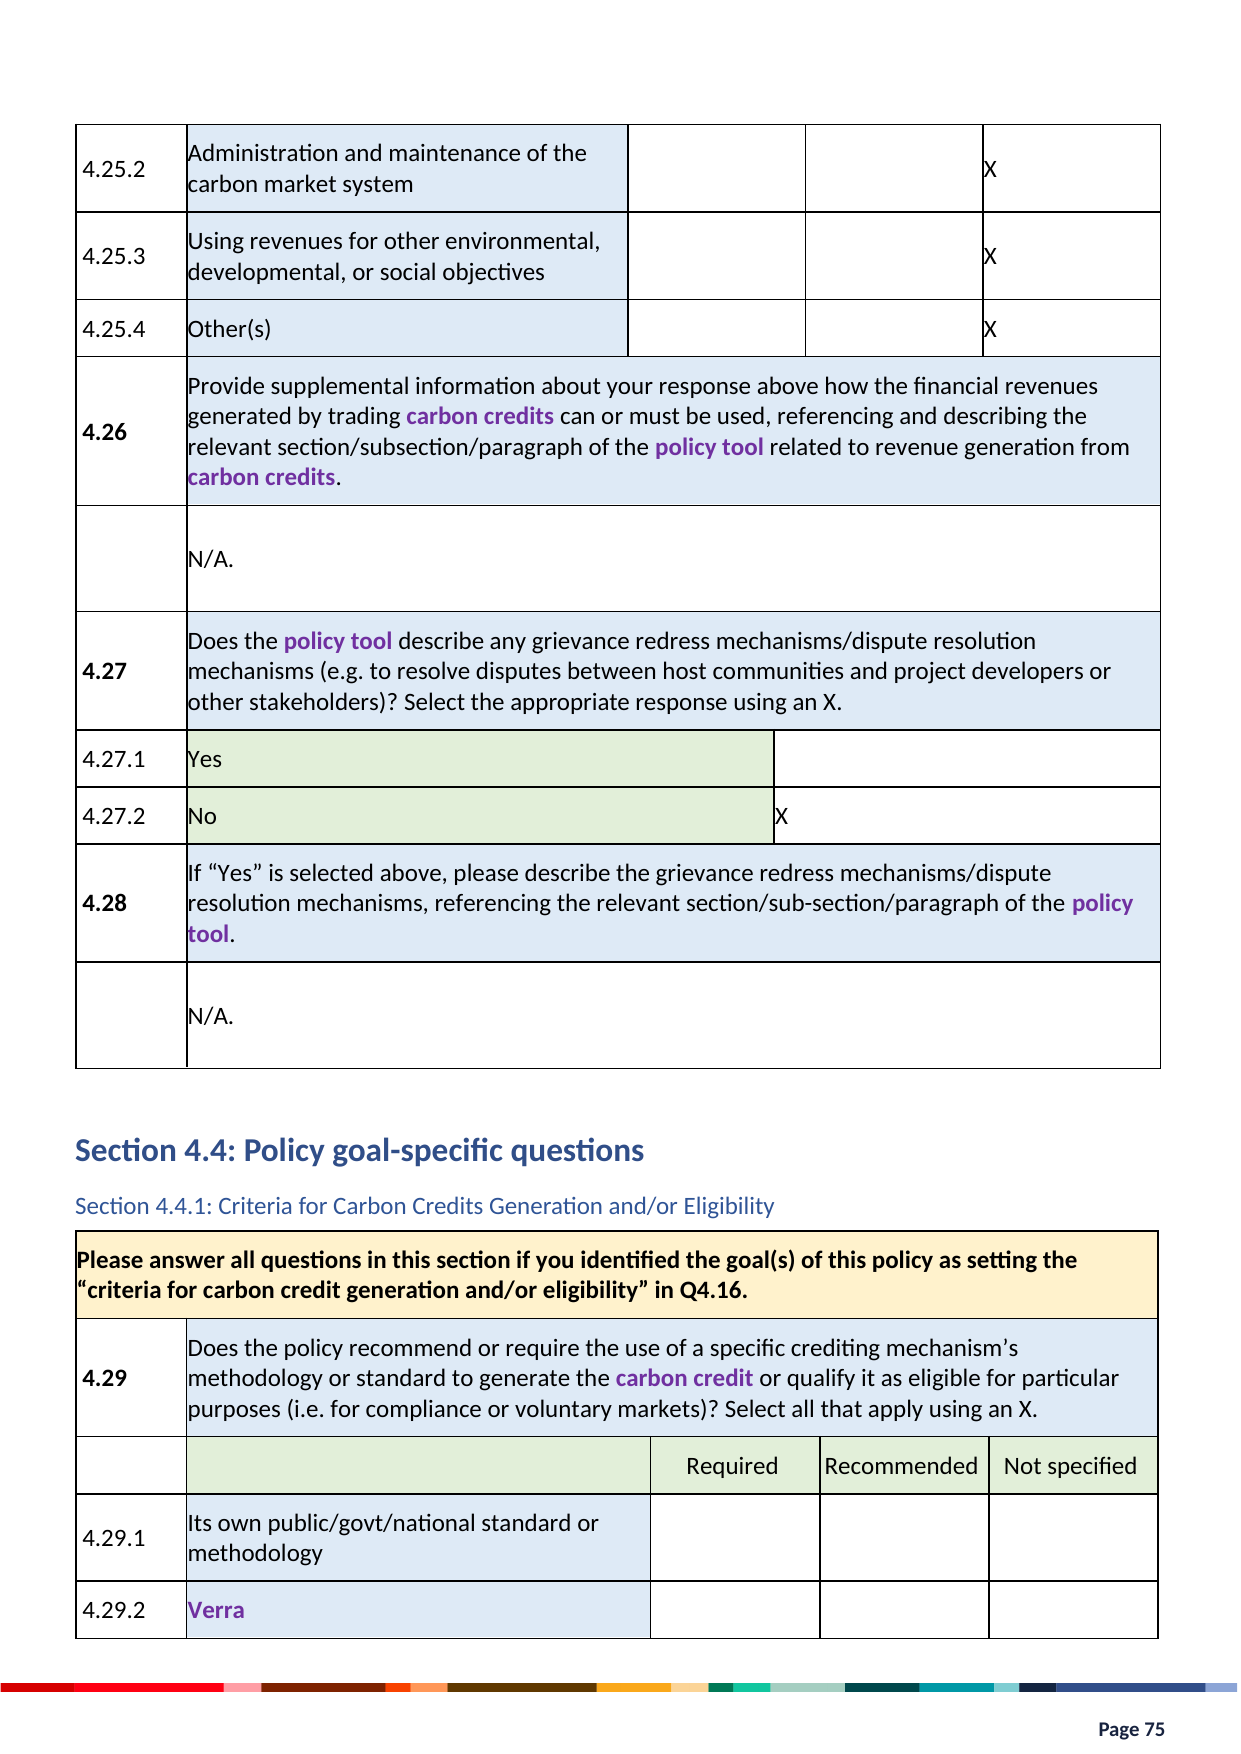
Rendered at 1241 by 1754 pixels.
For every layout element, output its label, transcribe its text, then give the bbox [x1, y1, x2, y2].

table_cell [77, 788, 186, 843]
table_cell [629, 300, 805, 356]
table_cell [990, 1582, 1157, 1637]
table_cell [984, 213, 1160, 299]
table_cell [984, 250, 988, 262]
subtitle Section 4.4: Policy goal-specific questions [75, 1129, 1165, 1169]
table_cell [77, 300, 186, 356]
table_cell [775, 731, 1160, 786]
subtitle Section 4.4.1: Criteria for Carbon Credits Generation and/or Eligibility [75, 1186, 1165, 1222]
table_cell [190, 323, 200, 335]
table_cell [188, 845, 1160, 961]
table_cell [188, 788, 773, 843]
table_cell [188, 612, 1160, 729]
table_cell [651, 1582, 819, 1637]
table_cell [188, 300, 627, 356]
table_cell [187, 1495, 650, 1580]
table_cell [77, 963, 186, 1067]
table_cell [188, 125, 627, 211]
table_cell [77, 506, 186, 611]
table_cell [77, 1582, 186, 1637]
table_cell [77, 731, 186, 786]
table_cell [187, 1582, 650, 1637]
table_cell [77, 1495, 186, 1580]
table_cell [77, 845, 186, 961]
picture [0, 1683, 1236, 1692]
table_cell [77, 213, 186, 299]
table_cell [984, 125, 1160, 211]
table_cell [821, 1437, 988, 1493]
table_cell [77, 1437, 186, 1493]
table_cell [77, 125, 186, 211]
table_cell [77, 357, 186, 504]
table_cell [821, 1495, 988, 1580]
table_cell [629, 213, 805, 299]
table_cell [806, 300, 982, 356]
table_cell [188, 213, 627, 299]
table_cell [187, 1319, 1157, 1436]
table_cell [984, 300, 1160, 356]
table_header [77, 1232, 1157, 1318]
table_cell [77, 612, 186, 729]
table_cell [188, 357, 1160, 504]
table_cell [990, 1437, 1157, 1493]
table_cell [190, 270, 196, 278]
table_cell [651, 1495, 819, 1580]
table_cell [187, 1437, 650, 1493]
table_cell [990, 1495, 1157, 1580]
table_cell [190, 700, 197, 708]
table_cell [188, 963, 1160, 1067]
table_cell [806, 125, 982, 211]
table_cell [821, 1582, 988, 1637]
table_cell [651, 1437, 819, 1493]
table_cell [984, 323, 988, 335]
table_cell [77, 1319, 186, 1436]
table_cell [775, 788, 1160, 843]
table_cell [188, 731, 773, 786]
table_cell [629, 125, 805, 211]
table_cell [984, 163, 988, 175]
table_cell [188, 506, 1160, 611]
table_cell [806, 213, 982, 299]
